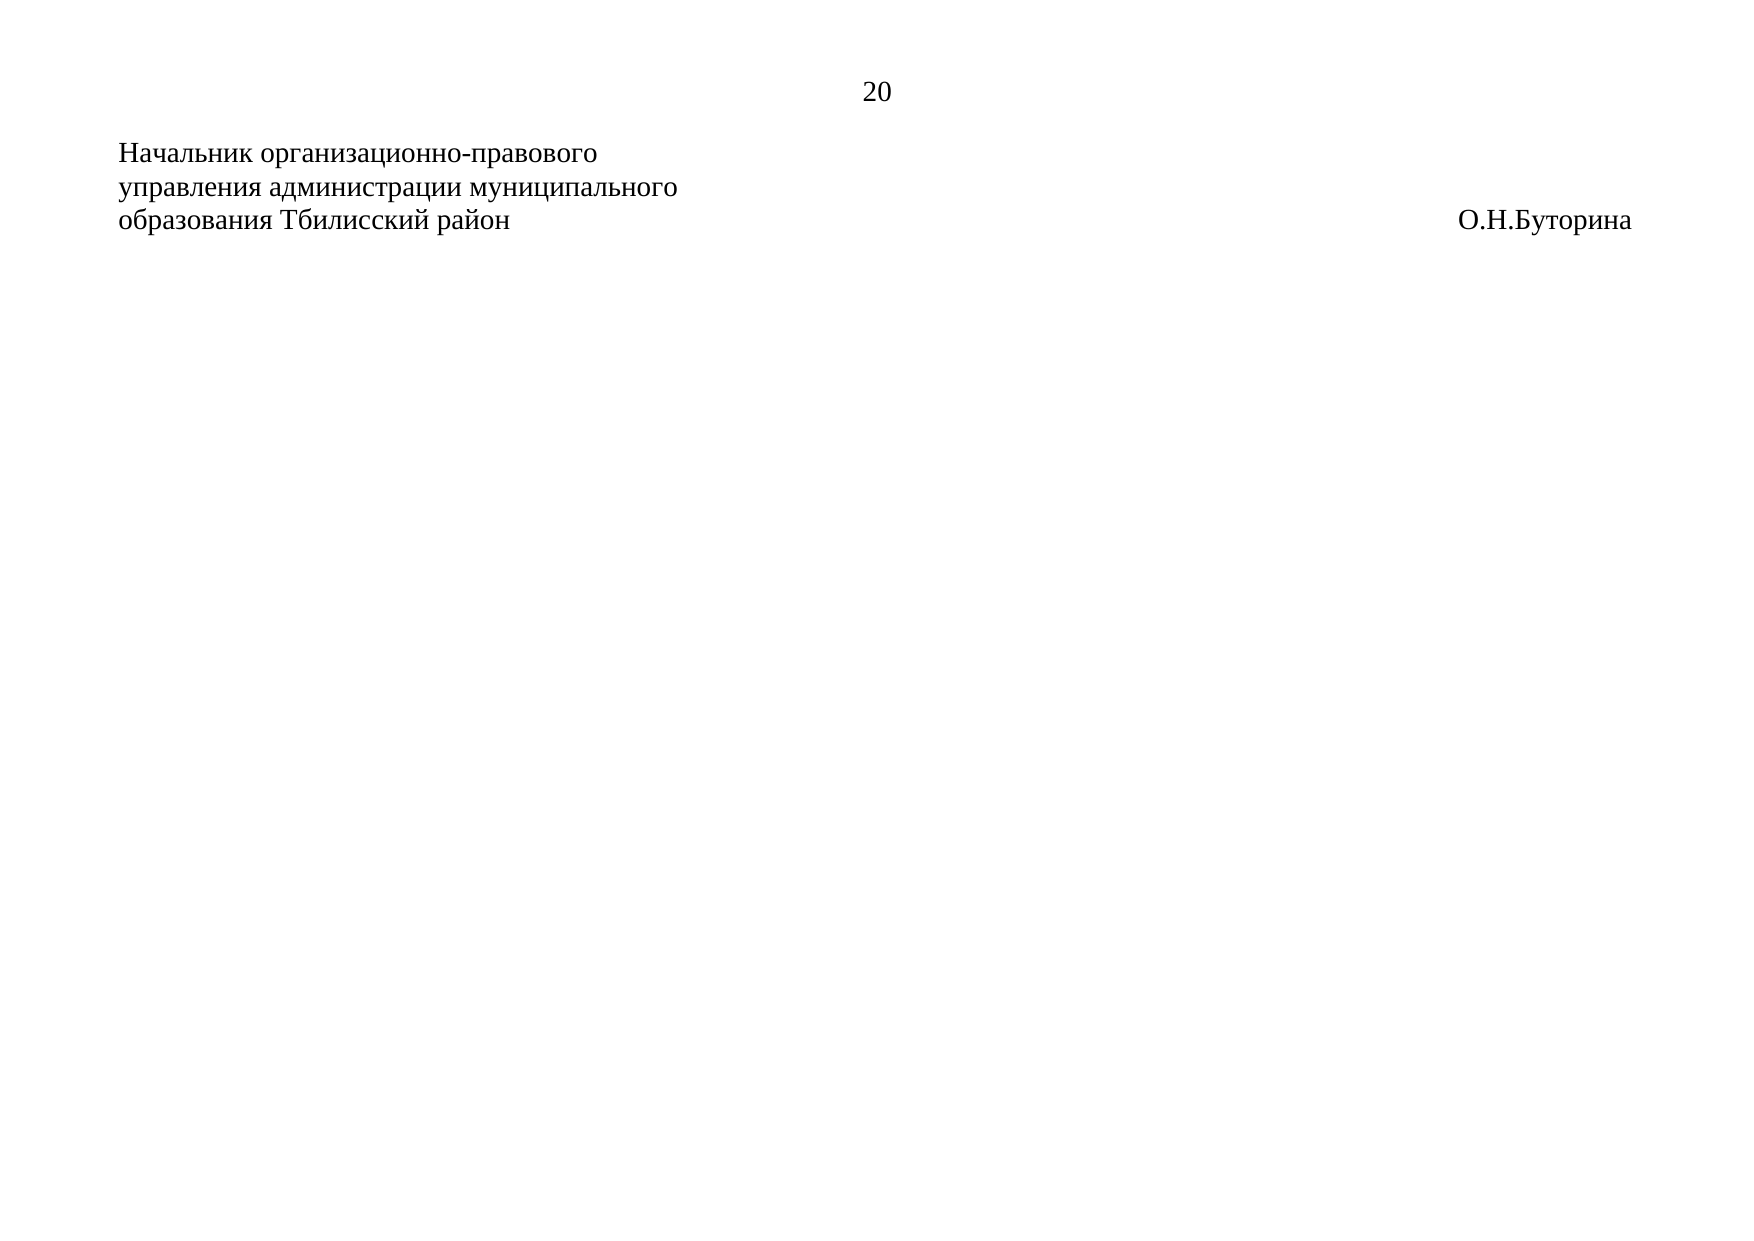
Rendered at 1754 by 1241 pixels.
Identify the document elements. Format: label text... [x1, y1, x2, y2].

text Начальник организационно-правового [118, 135, 1636, 169]
text управления администрации муниципального [118, 169, 1636, 202]
text образования Тбилисский район О.Н.Буторина [118, 202, 1636, 236]
